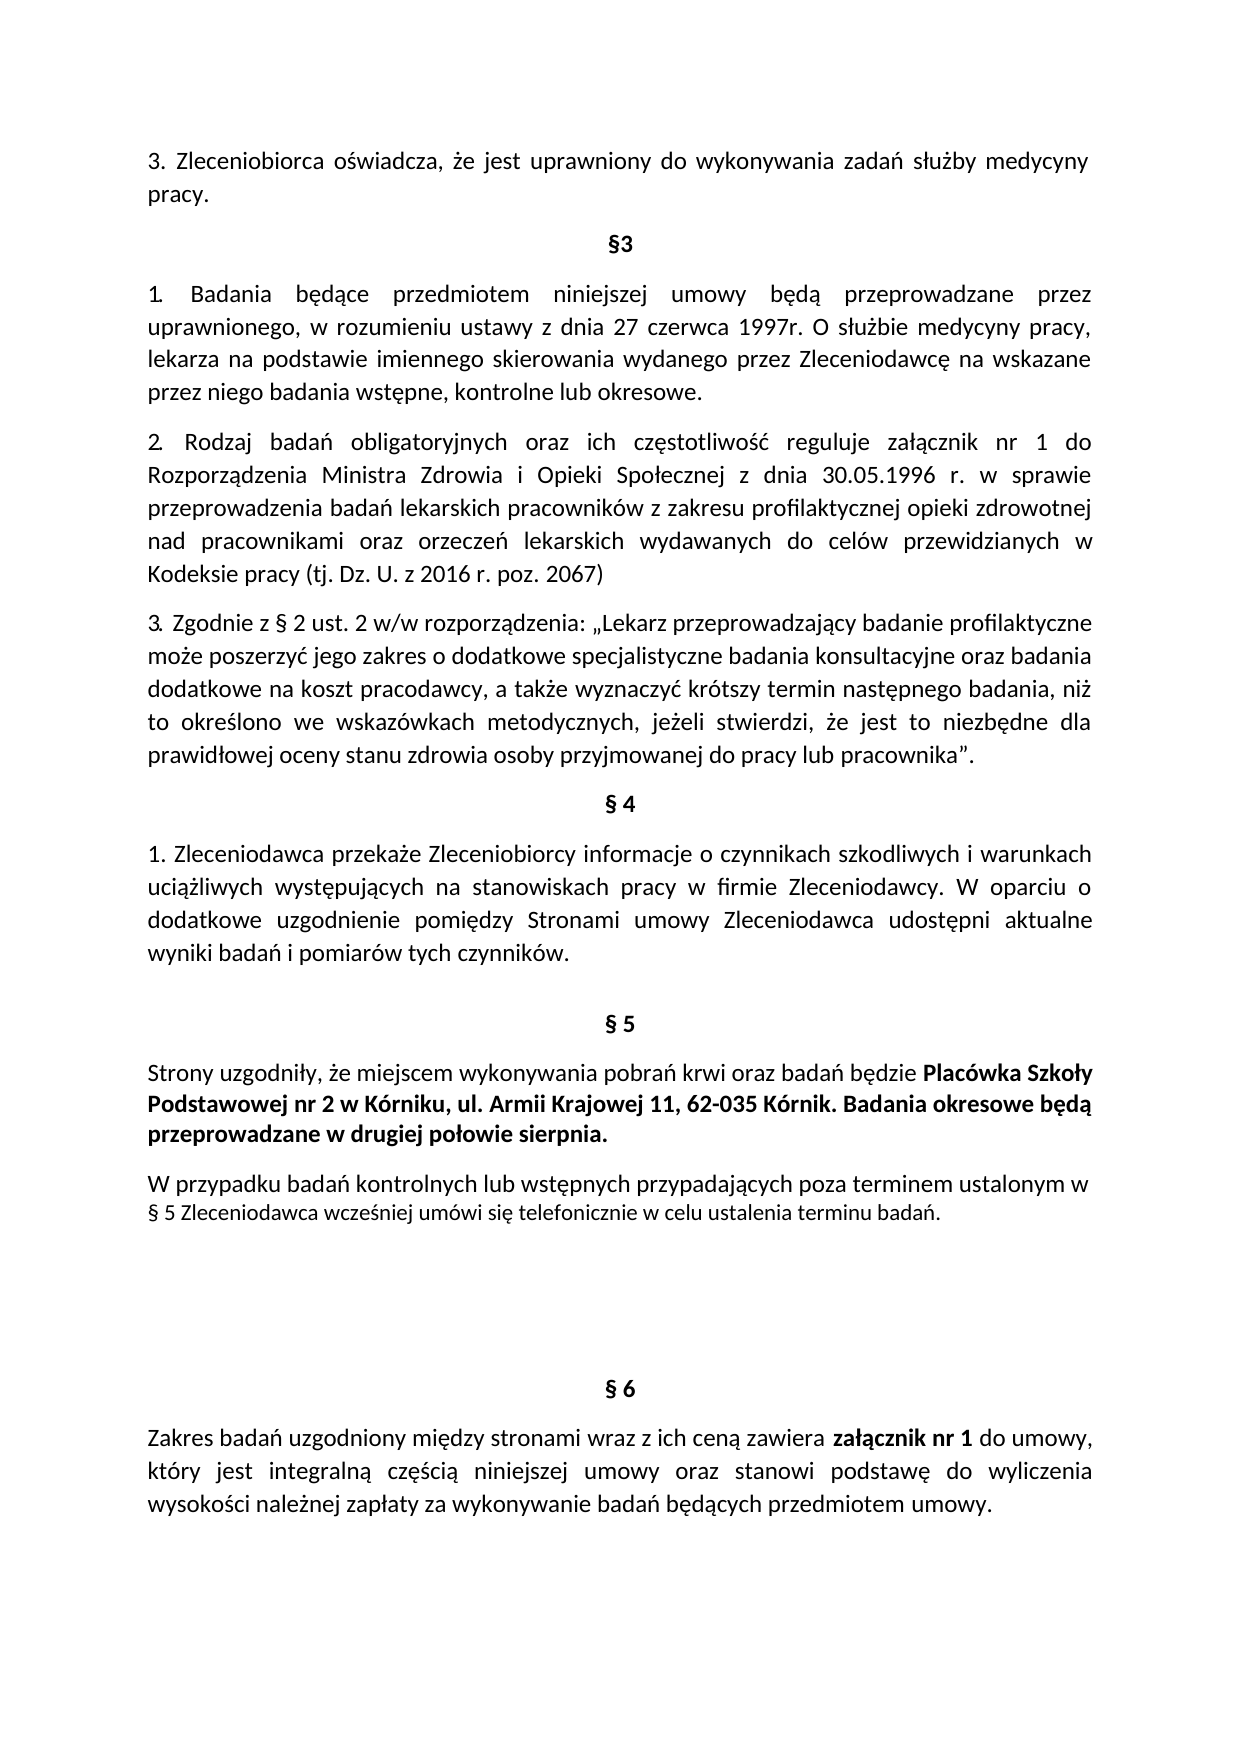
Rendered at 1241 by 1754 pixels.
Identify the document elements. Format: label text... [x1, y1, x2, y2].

subtitle § 5 [604, 1008, 1105, 1038]
text pracy. [147, 178, 1105, 209]
text Zakres badań uzgodniony między stronami wraz z ich ceną zawiera załącznik nr 1 do umowy, który jest integralną częścią niniejszej umowy oraz stanowi podstawę do wyliczenia wysokości należnej zapłaty za wykonywanie badań będących przedmiotem umowy. [147, 1422, 1093, 1519]
list Zgodnie z § 2 ust. 2 w/w rozporządzenia: „Lekarz przeprowadzający badanie profilaktyczne może poszerzyć jego zakres o dodatkowe specjalistyczne badania konsultacyjne oraz badania dodatkowe na koszt pracodawcy, a także wyznaczyć krótszy termin następnego badania, niż to określono we wskazówkach metodycznych, jeżeli stwierdzi, że jest to niezbędne dla prawidłowej oceny stanu zdrowia osoby przyjmowanej do pracy lub pracownika”. [147, 607, 1093, 769]
subtitle § 4 [604, 788, 1105, 819]
text W przypadku badań kontrolnych lub wstępnych przypadających poza terminem ustalonym w § 5 Zleceniodawca wcześniej umówi się telefonicznie w celu ustalenia terminu badań. [147, 1168, 1105, 1226]
list Zleceniobiorca oświadcza, że jest uprawniony do wykonywania zadań służby medycyny [147, 146, 1105, 176]
text Strony uzgodniły, że miejscem wykonywania pobrań krwi oraz badań będzie Placówka Szkoły Podstawowej nr 2 w Kórniku, ul. Armii Krajowej 11, 62-035 Kórnik. Badania okresowe będą przeprowadzane w drugiej połowie sierpnia. [147, 1057, 1105, 1149]
text § 6 [604, 1373, 1105, 1403]
list Rodzaj badań obligatoryjnych oraz ich częstotliwość reguluje załącznik nr 1 do Rozporządzenia Ministra Zdrowia i Opieki Społecznej z dnia 30.05.1996 r. w sprawie przeprowadzenia badań lekarskich pracowników z zakresu profilaktycznej opieki zdrowotnej nad pracownikami oraz orzeczeń lekarskich wydawanych do celów przewidzianych w Kodeksie pracy (tj. Dz. U. z 2016 r. poz. 2067) [147, 426, 1093, 588]
list Badania będące przedmiotem niniejszej umowy będą przeprowadzane przez uprawnionego, w rozumieniu ustawy z dnia 27 czerwca 1997r. O służbie medycyny pracy, lekarza na podstawie imiennego skierowania wydanego przez Zleceniodawcę na wskazane przez niego badania wstępne, kontrolne lub okresowe. [147, 278, 1092, 407]
subtitle §3 [596, 228, 644, 259]
list Zleceniodawca przekaże Zleceniobiorcy informacje o czynnikach szkodliwych i warunkach uciążliwych występujących na stanowiskach pracy w firmie Zleceniodawcy. W oparciu o dodatkowe uzgodnienie pomiędzy Stronami umowy Zleceniodawca udostępni aktualne wyniki badań i pomiarów tych czynników. [147, 838, 1093, 967]
